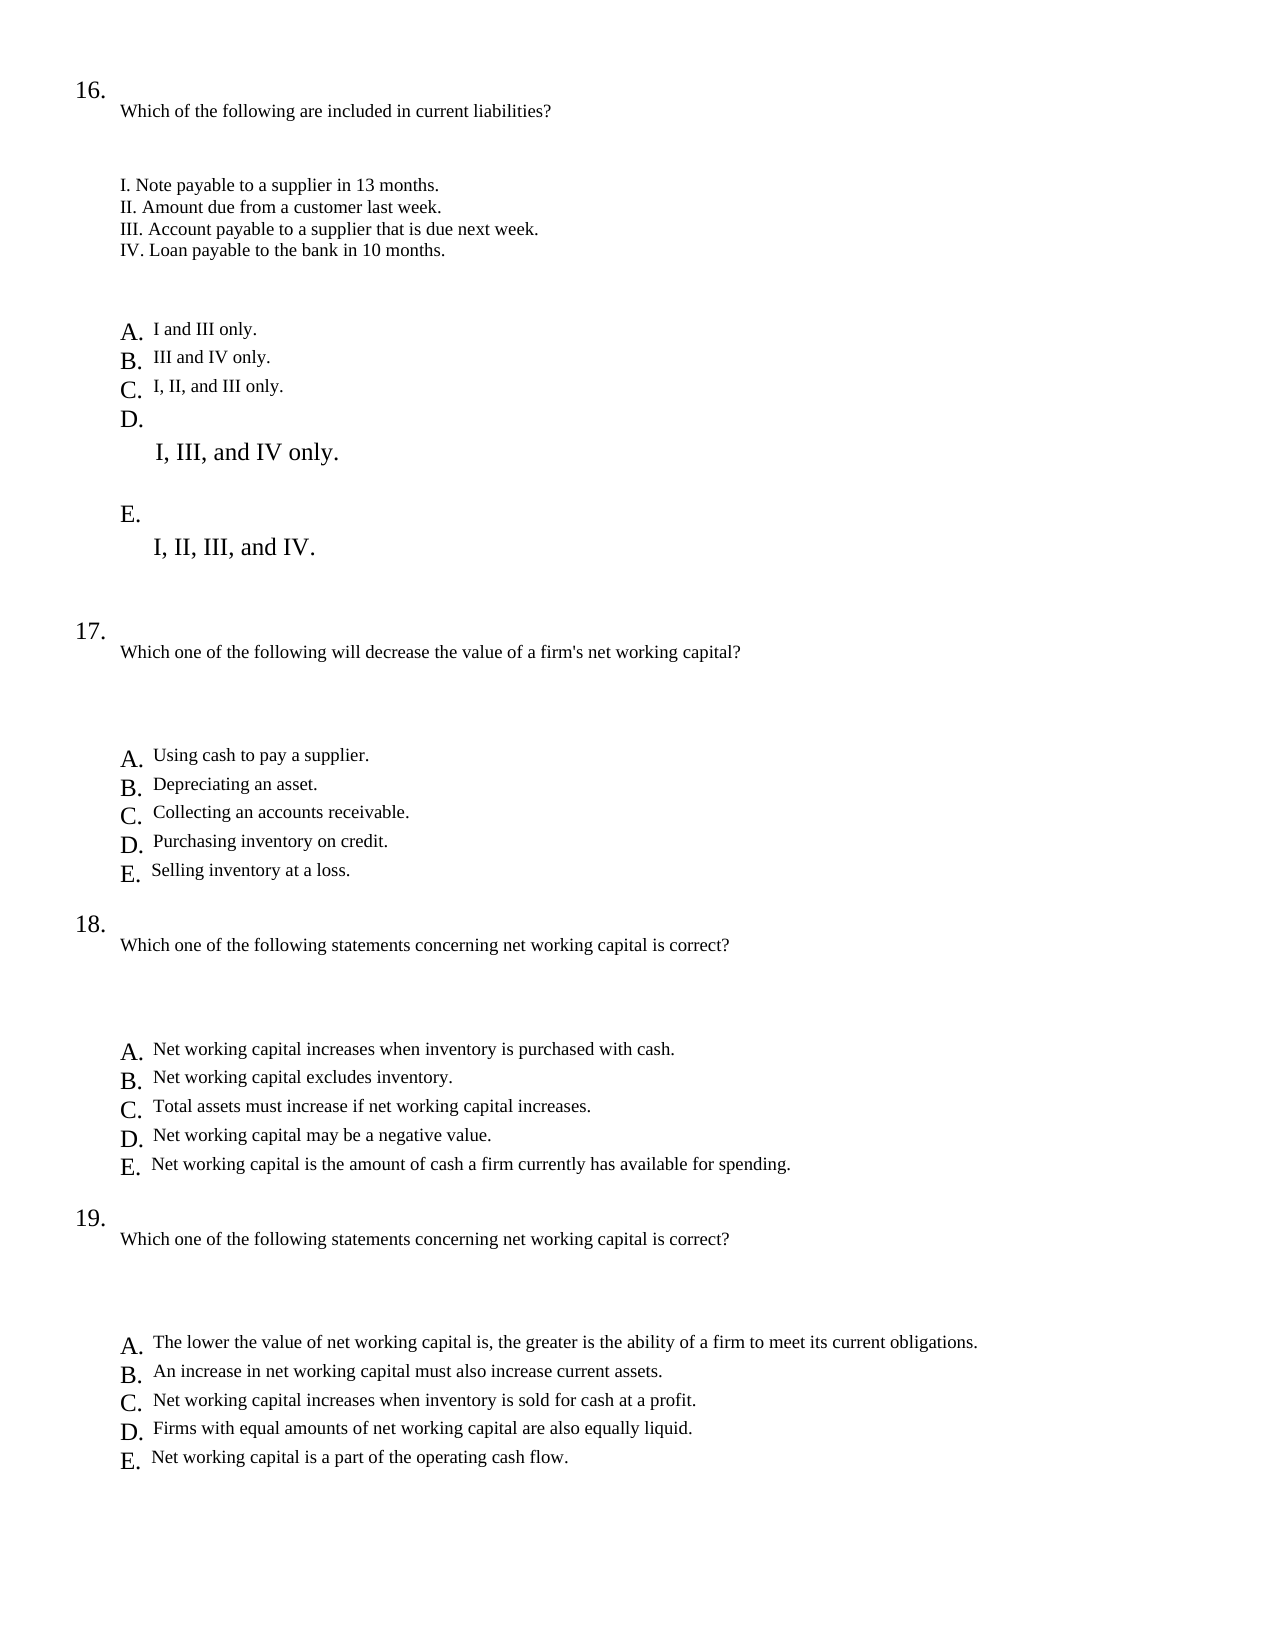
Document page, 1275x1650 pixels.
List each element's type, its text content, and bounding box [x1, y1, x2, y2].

table_header [120, 75, 1180, 594]
table_header 19. [75, 1203, 120, 1475]
table_header [120, 1203, 1180, 1475]
table_header [120, 909, 1180, 1181]
table_header 17. [75, 616, 120, 888]
table_header [120, 616, 1180, 888]
table_header 16. [75, 75, 120, 594]
table_header 18. [75, 909, 120, 1181]
